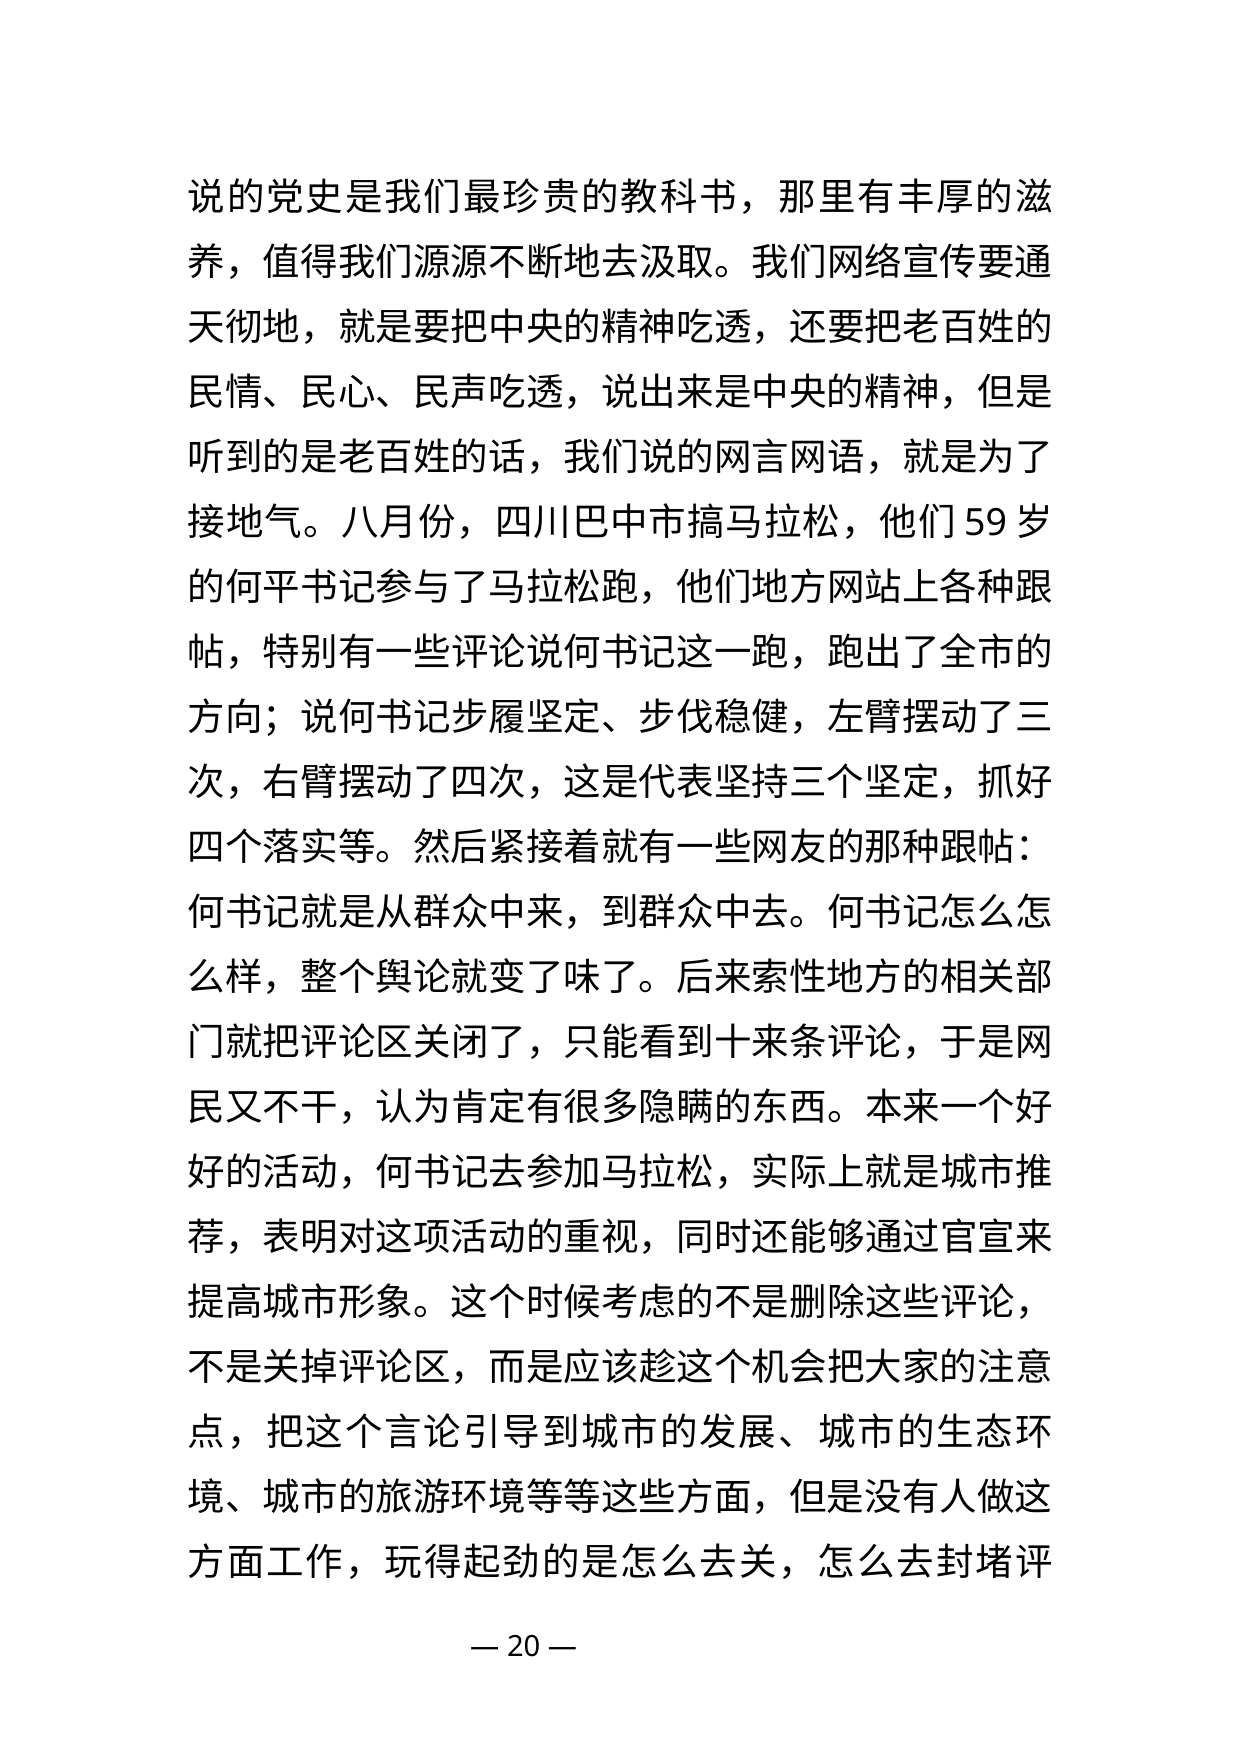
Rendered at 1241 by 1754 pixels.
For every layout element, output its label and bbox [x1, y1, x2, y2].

text [187, 162, 1053, 1592]
